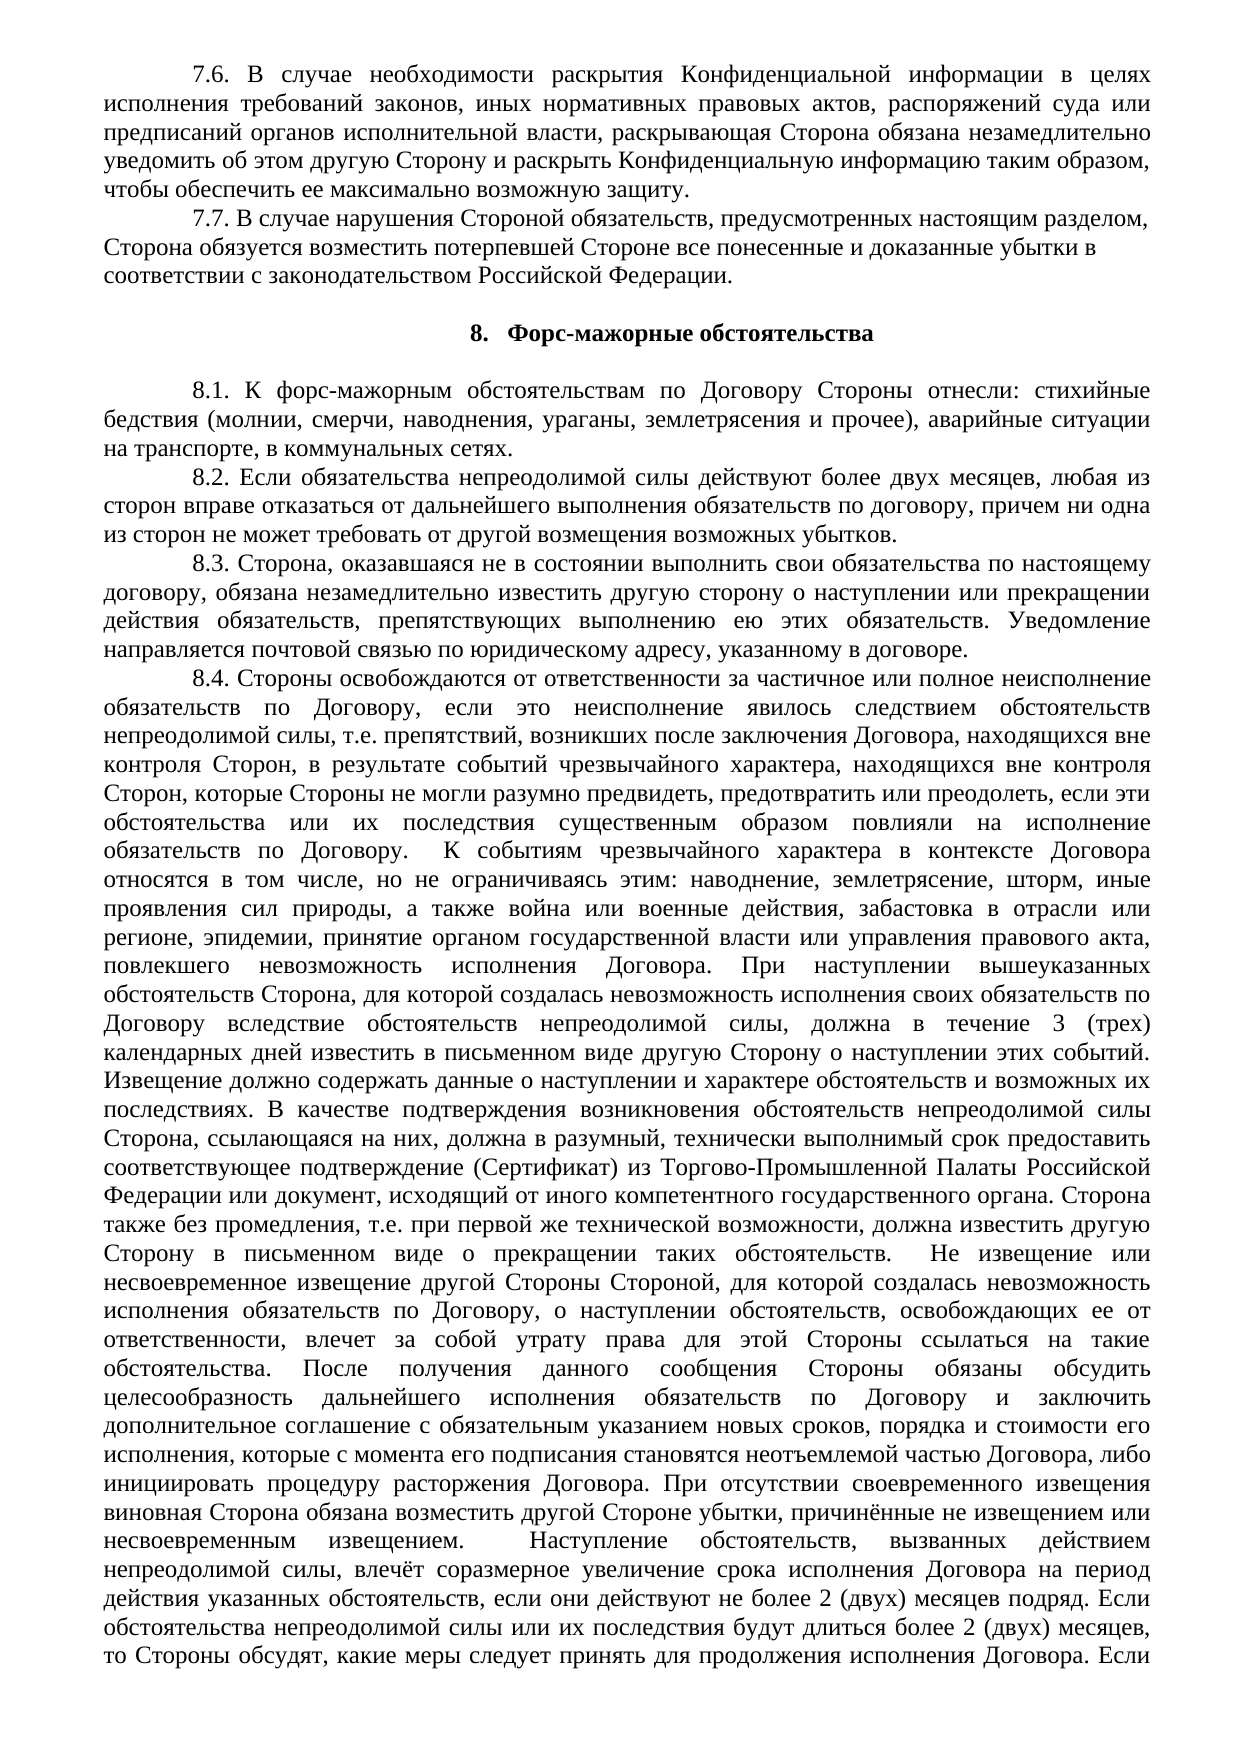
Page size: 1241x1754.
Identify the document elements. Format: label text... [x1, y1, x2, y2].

list 7.7. В случае нарушения Стороной обязательств, предусмотренных настоящим разделом, Сторона обязуется возместить потерпевшей Стороне все понесенные и доказанные убытки в соответствии с законодательством Российской Федерации. [103, 203, 1152, 289]
text 8.1. К форс-мажорным обстоятельствам по Договору Стороны отнесли: стихийные бедствия (молнии, смерчи, наводнения, ураганы, землетрясения и прочее), аварийные ситуации на транспорте, в коммунальных сетях. [103, 375, 1152, 462]
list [103, 663, 1152, 1669]
text 8.3. Сторона, оказавшаяся не в состоянии выполнить свои обязательства по настоящему договору, обязана незамедлительно известить другую сторону о наступлении или прекращении действия обязательств, препятствующих выполнению ею этих обязательств. Уведомление направляется почтовой связью по юридическому адресу, указанному в договоре. [103, 548, 1152, 663]
list 7.6. В случае необходимости раскрытия Конфиденциальной информации в целях исполнения требований законов, иных нормативных правовых актов, распоряжений суда или предписаний органов исполнительной власти, раскрывающая Сторона обязана незамедлительно уведомить об этом другую Сторону и раскрыть Конфиденциальную информацию таким образом, чтобы обеспечить ее максимально возможную защиту. [103, 59, 1152, 203]
text 8.2. Если обязательства непреодолимой силы действуют более двух месяцев, любая из сторон вправе отказаться от дальнейшего выполнения обязательств по договору, причем ни одна из сторон не может требовать от другой возмещения возможных убытков. [103, 462, 1152, 548]
list Форс-мажорные обстоятельства [192, 318, 1152, 347]
